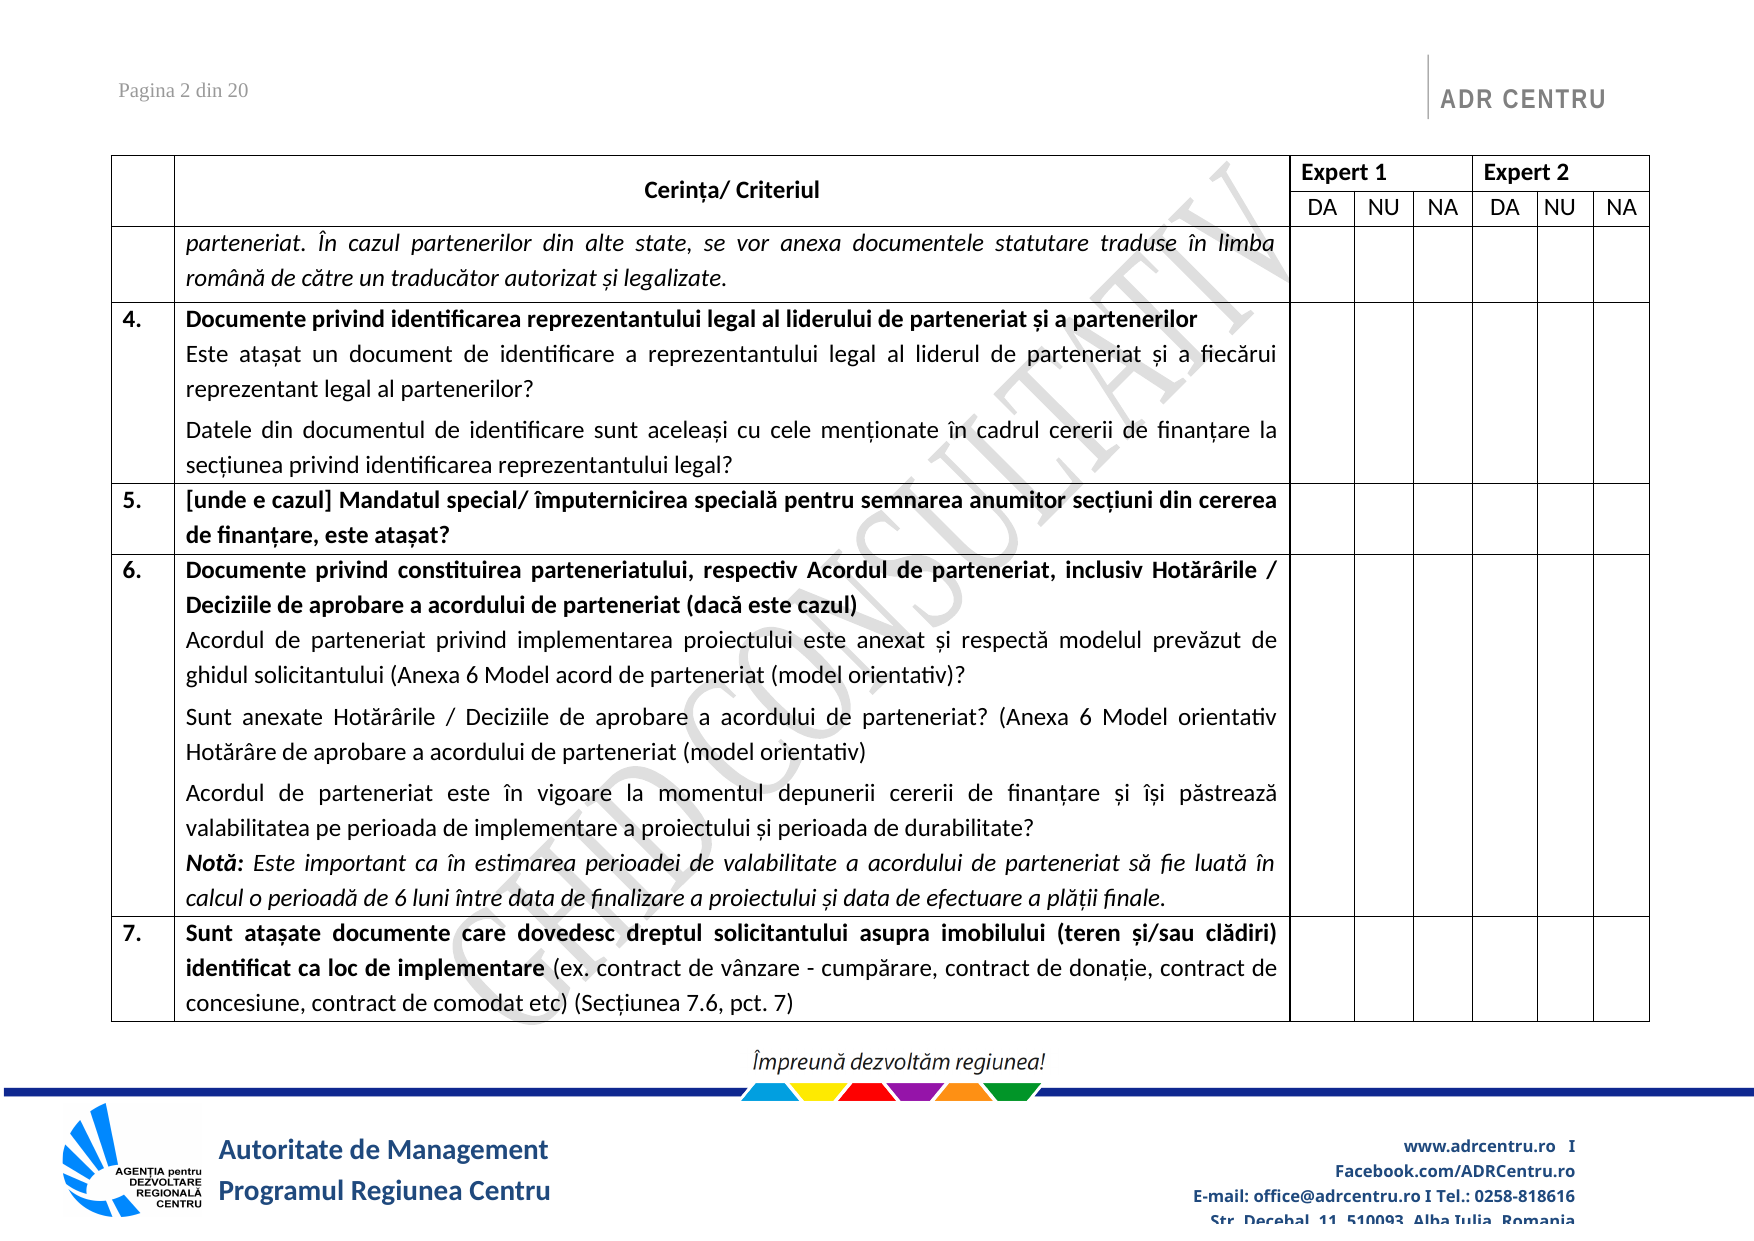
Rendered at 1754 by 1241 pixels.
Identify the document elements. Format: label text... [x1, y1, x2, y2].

table_cell [1414, 484, 1472, 553]
table_header Cerința/ Criteriul [175, 156, 1289, 226]
table_cell [1594, 303, 1649, 483]
table_cell NA [1594, 192, 1649, 226]
table_cell NU [1355, 192, 1413, 226]
table_cell NA [1414, 192, 1472, 226]
table_cell [1291, 303, 1354, 483]
table_cell [1291, 227, 1354, 302]
table_cell Documente privind identificarea reprezentantului legal al liderului de parteneriat și a partenerilor Este atașat un document de identificare a reprezentantului legal al liderul de parteneriat și a fiecărui reprezentant legal al partenerilor? Datele din documentul de identificare sunt aceleași cu cele menționate în cadrul cererii de finanțare la secțiunea privind identificarea reprezentantului legal? [175, 303, 1289, 483]
table_cell [1538, 484, 1593, 553]
table_cell [1594, 484, 1649, 553]
table_cell [1473, 303, 1537, 483]
table_cell [1594, 555, 1649, 916]
table_cell 6. [112, 555, 174, 916]
table_cell [1473, 555, 1537, 916]
table_cell [1473, 484, 1537, 553]
table_header Expert 2 [1473, 156, 1649, 191]
table_cell [1414, 555, 1472, 916]
table_cell Sunt atașate documente care dovedesc dreptul solicitantului asupra imobilului (teren și/sau clădiri) identificat ca loc de implementare (ex. contract de vânzare - cumpărare, contract de donație, contract de concesiune, contract de comodat etc) (Secțiunea 7.6, pct. 7) [175, 917, 1289, 1021]
table_cell [1355, 555, 1413, 916]
table_cell Documente privind constituirea parteneriatului, respectiv Acordul de parteneriat, inclusiv Hotărârile / Deciziile de aprobare a acordului de parteneriat (dacă este cazul) Acordul de parteneriat privind implementarea proiectului este anexat și respectă modelul prevăzut de ghidul solicitantului (Anexa 6 Model acord de parteneriat (model orientativ)? Sunt anexate Hotărârile / Deciziile de aprobare a acordului de parteneriat? (Anexa 6 Model orientativ Hotărâre de aprobare a acordului de parteneriat (model orientativ) Acordul de parteneriat este în vigoare la momentul depunerii cererii de finanțare și își păstrează valabilitatea pe perioada de implementare a proiectului și perioada de durabilitate? Notă: Este important ca în estimarea perioadei de valabilitate a acordului de parteneriat să fie luată în calcul o perioadă de 6 luni între data de finalizare a proiectului și data de efectuare a plății finale. [175, 555, 1289, 916]
picture [62, 1103, 202, 1217]
table_cell NU [1538, 192, 1593, 226]
table_cell [1473, 227, 1537, 302]
table_cell 5. [112, 484, 174, 553]
table_cell [1291, 484, 1354, 553]
table_cell [1291, 917, 1354, 1021]
table_cell [1414, 917, 1472, 1021]
picture [3, 1083, 754, 1101]
table_cell [1355, 227, 1413, 302]
table_cell [1355, 484, 1413, 553]
table_cell DA [1473, 192, 1537, 226]
table_cell DA [1291, 192, 1354, 226]
table_cell [1414, 303, 1472, 483]
picture [786, 1083, 1754, 1101]
table_header [112, 156, 174, 226]
table_cell [unde e cazul] Mandatul special/ împuternicirea specială pentru semnarea anumitor secțiuni din cererea de finanțare, este atașat? [175, 484, 1289, 553]
table_cell 3. [112, 227, 174, 302]
table_cell [1538, 303, 1593, 483]
table_cell [1473, 917, 1537, 1021]
table_cell [1594, 917, 1649, 1021]
table_cell [1355, 917, 1413, 1021]
table_cell [1355, 303, 1413, 483]
table_header Expert 1 [1291, 156, 1472, 191]
table_cell 7. [112, 917, 174, 1021]
table_cell [1291, 555, 1354, 916]
table_cell [1538, 555, 1593, 916]
picture [739, 1048, 1059, 1075]
table_cell [1538, 917, 1593, 1021]
table_cell [1538, 227, 1593, 302]
table_cell 4. [112, 303, 174, 483]
table_cell [1414, 227, 1472, 302]
table_cell [1594, 227, 1649, 302]
